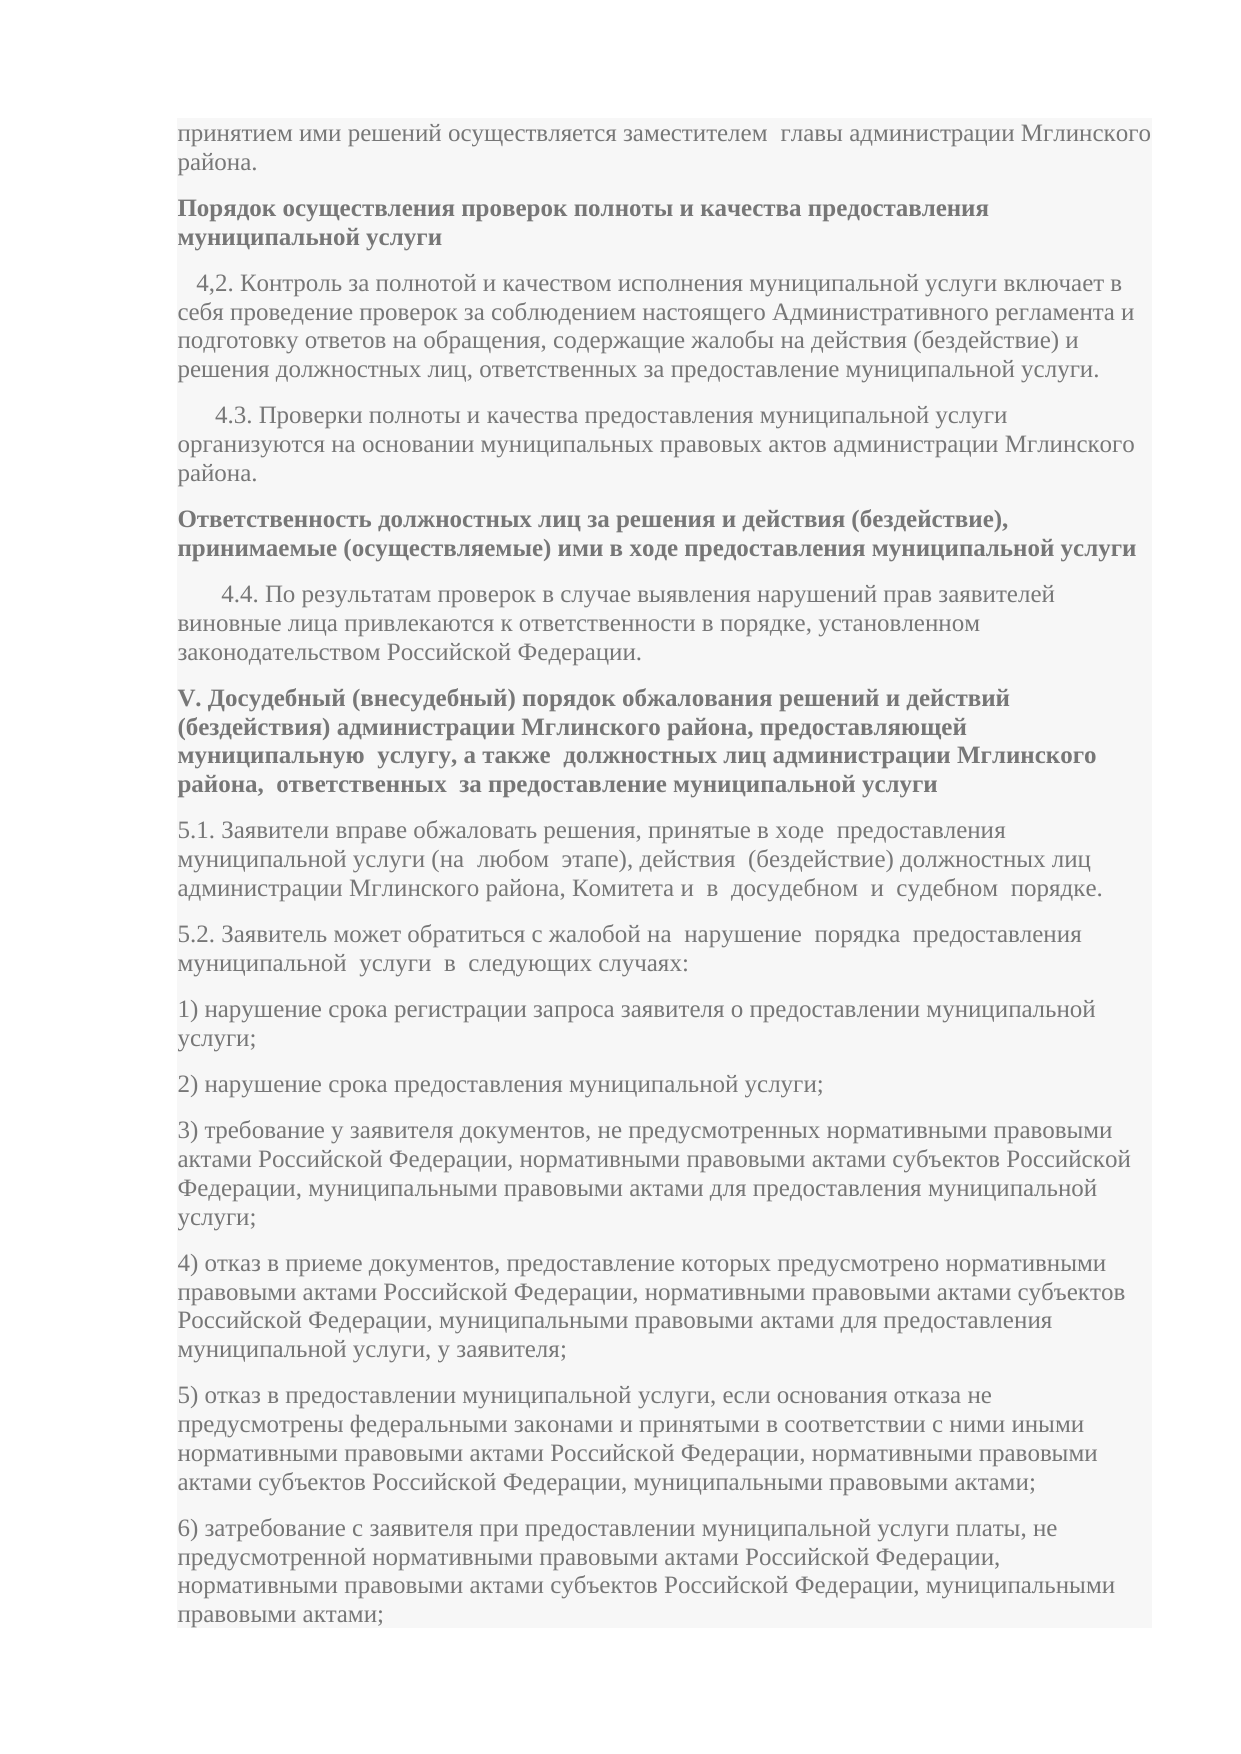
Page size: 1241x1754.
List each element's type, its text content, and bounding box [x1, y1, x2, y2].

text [177, 118, 1152, 176]
text 4) отказ в приеме документов, предоставление которых предусмотрено нормативными правовыми актами Российской Федерации, нормативными правовыми актами субъектов Российской Федерации, муниципальными правовыми актами для предоставления муниципальной услуги, у заявителя; [177, 1248, 1152, 1363]
text 3) требование у заявителя документов, не предусмотренных нормативными правовыми актами Российской Федерации, нормативными правовыми актами субъектов Российской Федерации, муниципальными правовыми актами для предоставления муниципальной услуги; [177, 1116, 1152, 1231]
text 2) нарушение срока предоставления муниципальной услуги; [177, 1069, 1152, 1098]
text Порядок осуществления проверок полноты и качества предоставления муниципальной услуги [177, 193, 1152, 251]
text 4,2. Контроль за полнотой и качеством исполнения муниципальной услуги включает в себя проведение проверок за соблюдением настоящего Административного регламента и подготовку ответов на обращения, содержащие жалобы на действия (бездействие) и решения должностных лиц, ответственных за предоставление муниципальной услуги. [177, 268, 1152, 383]
text 5.2. Заявитель может обратиться с жалобой на нарушение порядка предоставления муниципальной услуги в следующих случаях: [177, 919, 1152, 977]
text 5) отказ в предоставлении муниципальной услуги, если основания отказа не предусмотрены федеральными законами и принятыми в соответствии с ними иными нормативными правовыми актами Российской Федерации, нормативными правовыми актами субъектов Российской Федерации, муниципальными правовыми актами; [177, 1381, 1152, 1496]
text 4.3. Проверки полноты и качества предоставления муниципальной услуги организуются на основании муниципальных правовых актов администрации Мглинского района. [177, 401, 1152, 487]
text 1) нарушение срока регистрации запроса заявителя о предоставлении муниципальной услуги; [177, 994, 1152, 1052]
text V. Досудебный (внесудебный) порядок обжалования решений и действий (бездействия) администрации Мглинского района, предоставляющей муниципальную услугу, а также должностных лиц администрации Мглинского района, ответственных за предоставление муниципальной услуги [177, 683, 1152, 798]
text Ответственность должностных лиц за решения и действия (бездействие), принимаемые (осуществляемые) ими в ходе предоставления муниципальной услуги [177, 504, 1152, 562]
text 6) затребование с заявителя при предоставлении муниципальной услуги платы, не предусмотренной нормативными правовыми актами Российской Федерации, нормативными правовыми актами субъектов Российской Федерации, муниципальными правовыми актами; [177, 1513, 1152, 1628]
text 4.4. По результатам проверок в случае выявления нарушений прав заявителей виновные лица привлекаются к ответственности в порядке, установленном законодательством Российской Федерации. [177, 579, 1152, 666]
text 5.1. Заявители вправе обжаловать решения, принятые в ходе предоставления муниципальной услуги (на любом этапе), действия (бездействие) должностных лиц администрации Мглинского района, Комитета и в досудебном и судебном порядке. [177, 816, 1152, 902]
